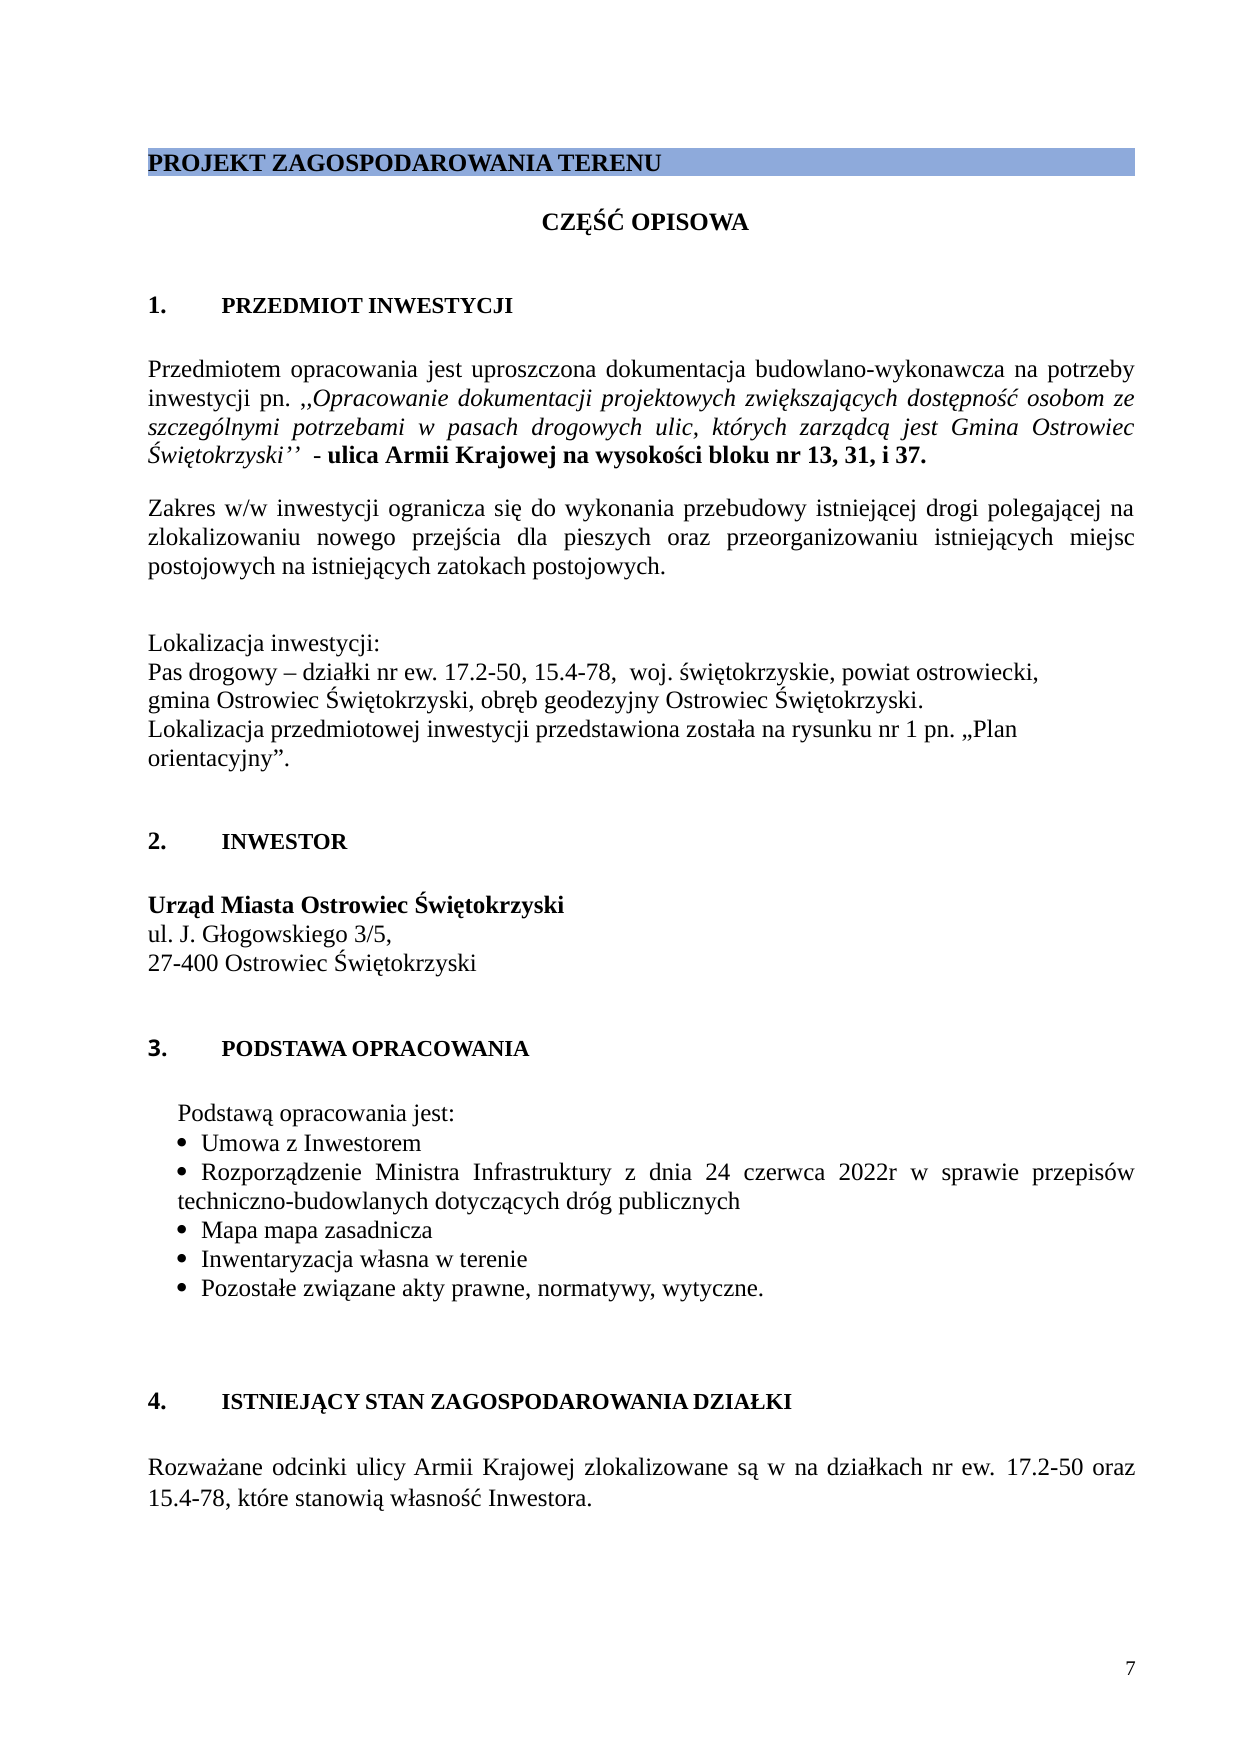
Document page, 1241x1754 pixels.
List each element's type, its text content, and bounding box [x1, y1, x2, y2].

subtitle PODSTAWA OPRACOWANIA [148, 1032, 1135, 1063]
subtitle PROJEKT ZAGOSPODAROWANIA TERENU [148, 148, 1135, 176]
list Lokalizacja inwestycji: [148, 628, 1135, 657]
text Przedmiotem opracowania jest uproszczona dokumentacja budowlano-wykonawcza na potrzeby inwestycji pn. ,,Opracowanie dokumentacji projektowych zwiększających dostępność osobom ze szczególnymi potrzebami w pasach drogowych ulic, których zarządcą jest Gmina Ostrowiec Świętokrzyski’’ - ulica Armii Krajowej na wysokości bloku nr 13, 31, i 37. [148, 354, 1135, 469]
subtitle ISTNIEJĄCY STAN ZAGOSPODAROWANIA DZIAŁKI [148, 1386, 1135, 1415]
list Mapa mapa zasadnicza [177, 1215, 1135, 1244]
list Umowa z Inwestorem [177, 1128, 1135, 1157]
list Pozostałe związane akty prawne, normatywy, wytyczne. [177, 1273, 1135, 1303]
text Urząd Miasta Ostrowiec Świętokrzyski [148, 890, 1135, 919]
text CZĘŚĆ OPISOWA [148, 207, 1135, 236]
text Rozważane odcinki ulicy Armii Krajowej zlokalizowane są w na działkach nr ew. 17.2-50 oraz 15.4-78, które stanowią własność Inwestora. [148, 1450, 1135, 1513]
subtitle INWESTOR [148, 826, 1135, 855]
subtitle PRZEDMIOT INWESTYCJI [148, 290, 1135, 319]
list Rozporządzenie Ministra Infrastruktury z dnia 24 czerwca 2022r w sprawie przepisów techniczno-budowlanych dotyczących dróg publicznych [177, 1157, 1135, 1215]
list Podstawą opracowania jest: [177, 1098, 1135, 1128]
list Inwentaryzacja własna w terenie [177, 1244, 1135, 1273]
text Zakres w/w inwestycji ogranicza się do wykonania przebudowy istniejącej drogi polegającej na zlokalizowaniu nowego przejścia dla pieszych oraz przeorganizowaniu istniejących miejsc postojowych na istniejących zatokach postojowych. [148, 493, 1135, 579]
text 27-400 Ostrowiec Świętokrzyski [148, 948, 1135, 978]
text Pas drogowy – działki nr ew. 17.2-50, 15.4-78, woj. świętokrzyskie, powiat ostrowiecki, gmina Ostrowiec Świętokrzyski, obręb geodezyjny Ostrowiec Świętokrzyski. Lokalizacja przedmiotowej inwestycji przedstawiona została na rysunku nr 1 pn. „Plan orientacyjny”. [148, 657, 1113, 772]
text ul. J. Głogowskiego 3/5, [148, 919, 1135, 948]
